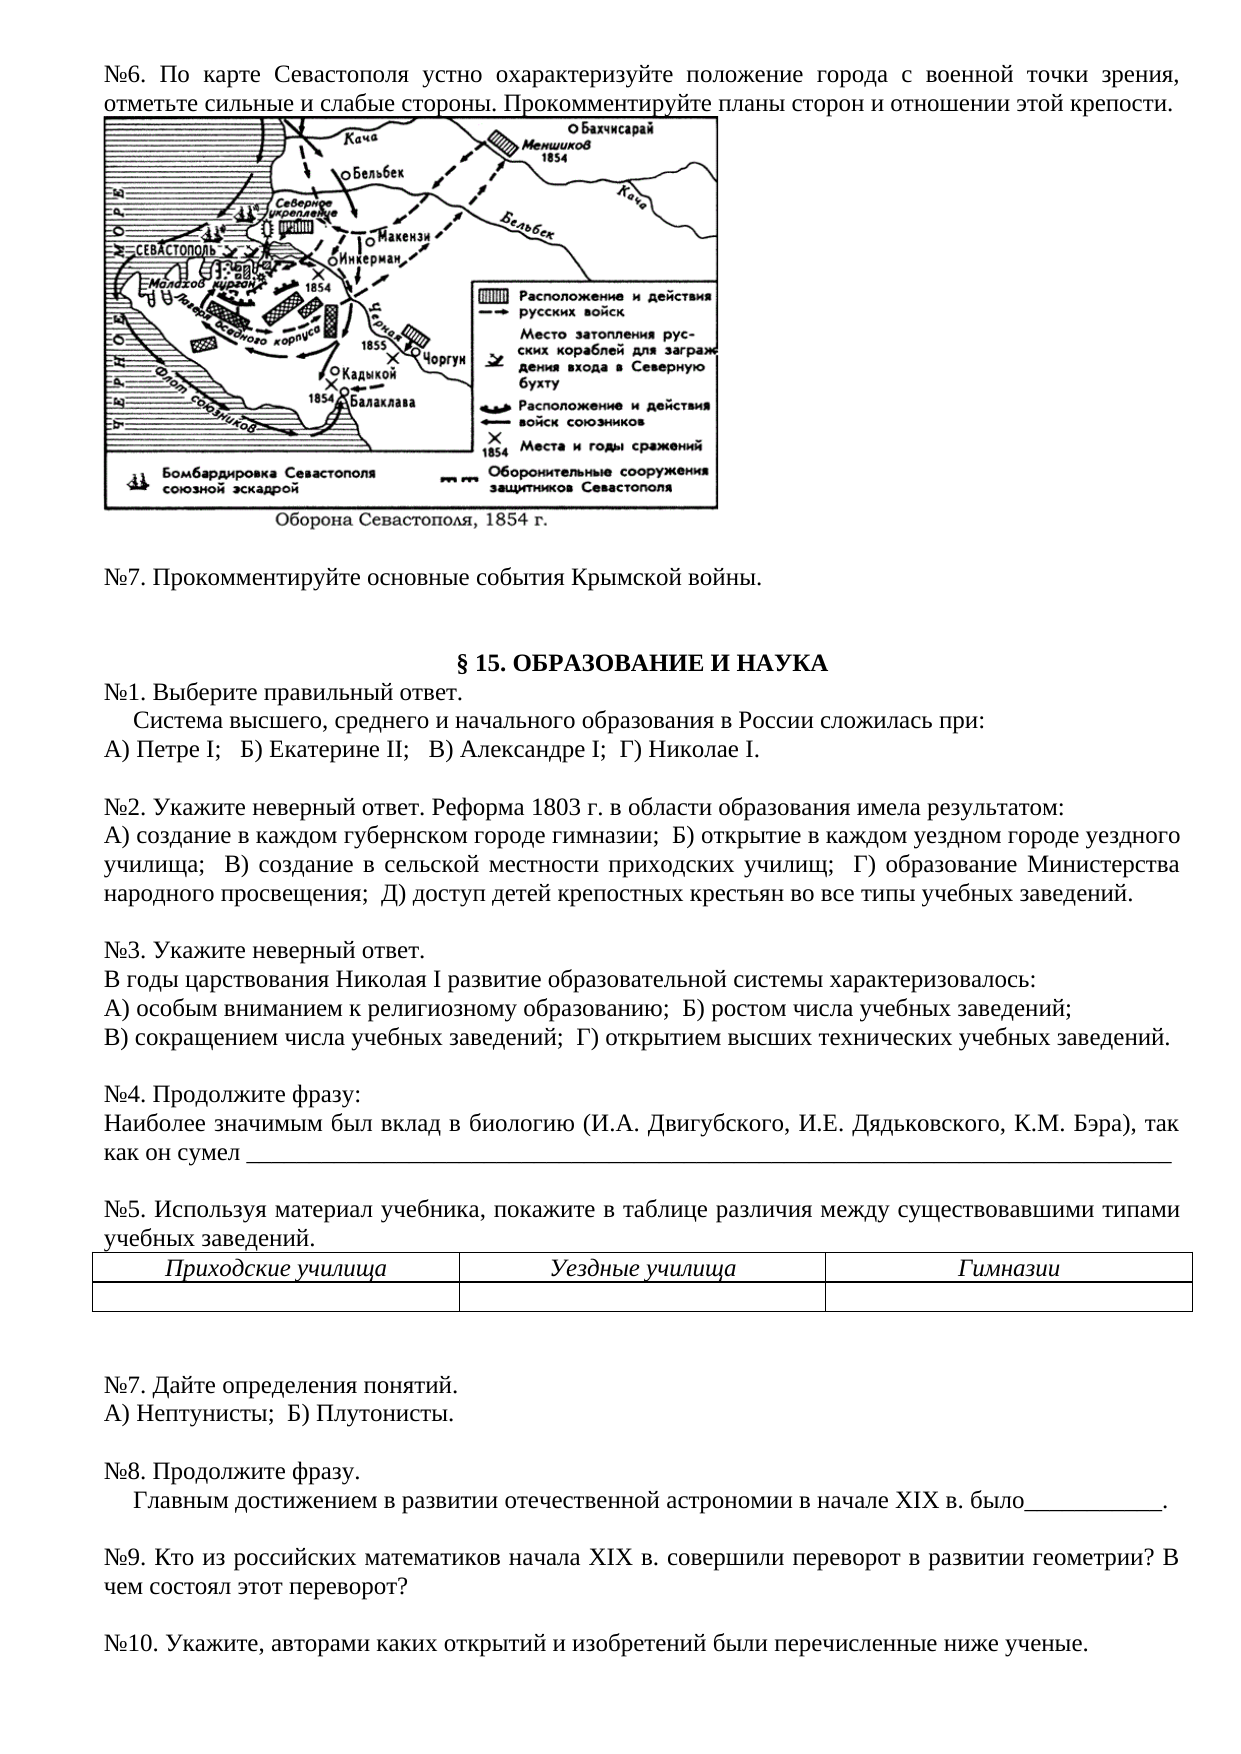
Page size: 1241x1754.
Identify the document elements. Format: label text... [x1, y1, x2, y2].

text Главным достижением в развитии отечественной астрономии в начале XIX в. было___________. [103, 1485, 1181, 1513]
text § 15. ОБРАЗОВАНИЕ И НАУКА [103, 648, 1181, 677]
table_header Приходские училища [93, 1253, 459, 1281]
text №10. Укажите, авторами каких открытий и изобретений были перечисленные ниже ученые. [103, 1628, 1181, 1657]
table_header Гимназии [826, 1253, 1192, 1281]
text №1. Выберите правильный ответ. [103, 677, 1181, 705]
text А) создание в каждом губернском городе гимназии; Б) открытие в каждом уездном городе уездного училища; В) создание в сельской местности приходских училищ; Г) образование Министерства народного просвещения; Д) доступ детей крепостных крестьян во все типы учебных заведений. [103, 820, 1181, 907]
table_cell [826, 1283, 1192, 1311]
text №2. Укажите неверный ответ. Реформа 1803 г. в области образования имела результатом: [103, 792, 1181, 820]
text №4. Продолжите фразу: [103, 1079, 1181, 1108]
text №3. Укажите неверный ответ. [103, 935, 1181, 964]
table_header Уездные училища [460, 1253, 825, 1281]
text №7. Дайте определения понятий. [103, 1370, 1181, 1398]
text А) Нептунисты; Б) Плутонисты. [103, 1398, 1181, 1427]
text №5. Используя материал учебника, покажите в таблице различия между существовавшими типами учебных заведений. [103, 1194, 1181, 1252]
table_cell [93, 1283, 459, 1311]
text №8. Продолжите фразу. [103, 1456, 1181, 1485]
text А) Петре I; Б) Екатерине II; В) Александре I; Г) Николае I. [103, 734, 1181, 763]
text Система высшего, среднего и начального образования в России сложилась при: [103, 705, 1181, 734]
text В) сокращением числа учебных заведений; Г) открытием высших технических учебных заведений. [103, 1022, 1181, 1050]
text А) особым вниманием к религиозному образованию; Б) ростом числа учебных заведений; [103, 993, 1181, 1022]
text Наиболее значимым был вклад в биологию (И.А. Двигубского, И.Е. Дядьковского, К.М. Бэра), так как он сумел __________________________________________________________________________ [103, 1108, 1181, 1165]
text №6. По карте Севастополя устно охарактеризуйте положение города с военной точки зрения, отметьте сильные и слабые стороны. Прокомментируйте планы сторон и отношении этой крепости. [103, 59, 1181, 117]
text №7. Прокомментируйте основные события Крымской войны. [103, 562, 1181, 590]
picture [103, 116, 719, 533]
text №9. Кто из российских математиков начала XIX в. совершили переворот в развитии геометрии? В чем состоял этот переворот? [103, 1542, 1181, 1600]
text В годы царствования Николая I развитие образовательной системы характеризовалось: [103, 964, 1181, 993]
table_cell [460, 1283, 825, 1311]
